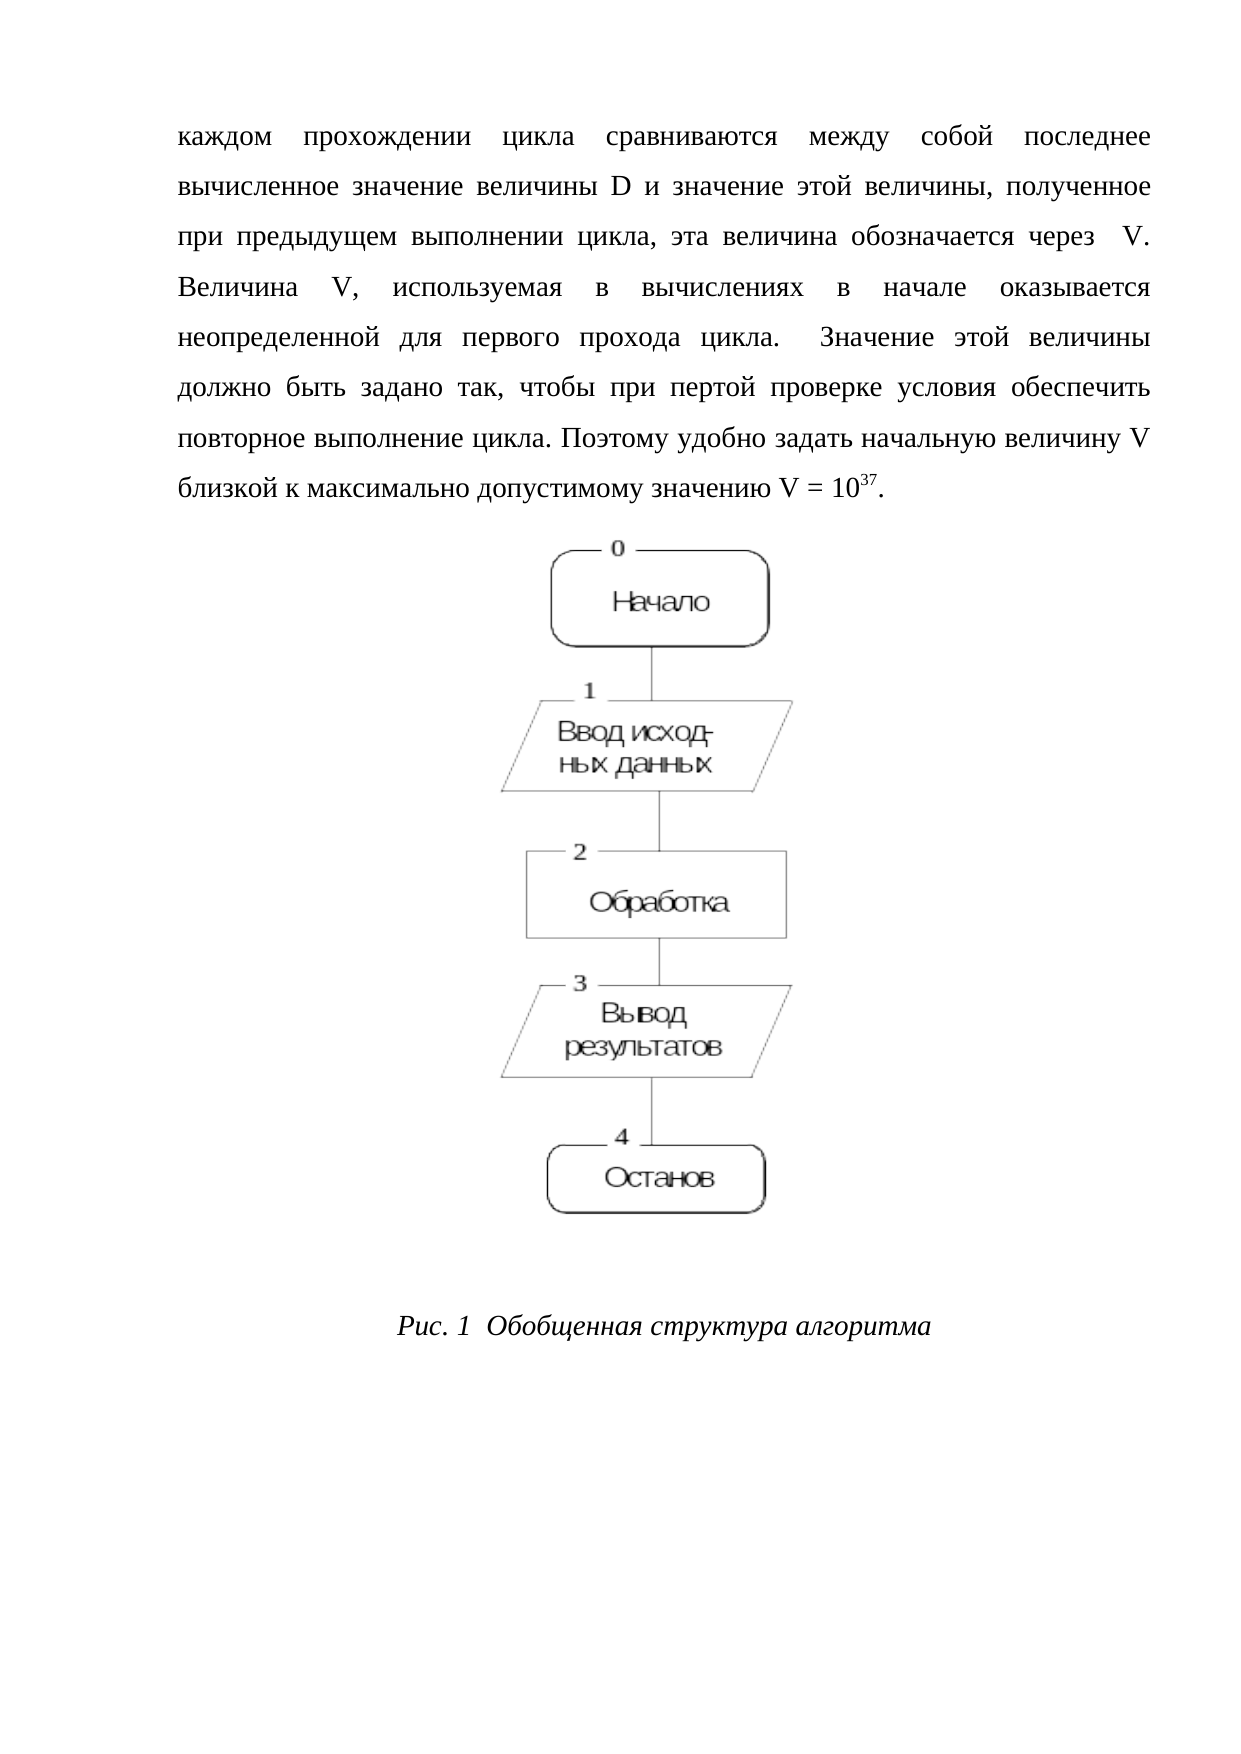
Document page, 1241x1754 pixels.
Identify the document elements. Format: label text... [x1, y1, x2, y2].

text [177, 118, 1152, 504]
text Рис. 1 Обобщенная структура алгоритма [177, 1308, 1152, 1341]
